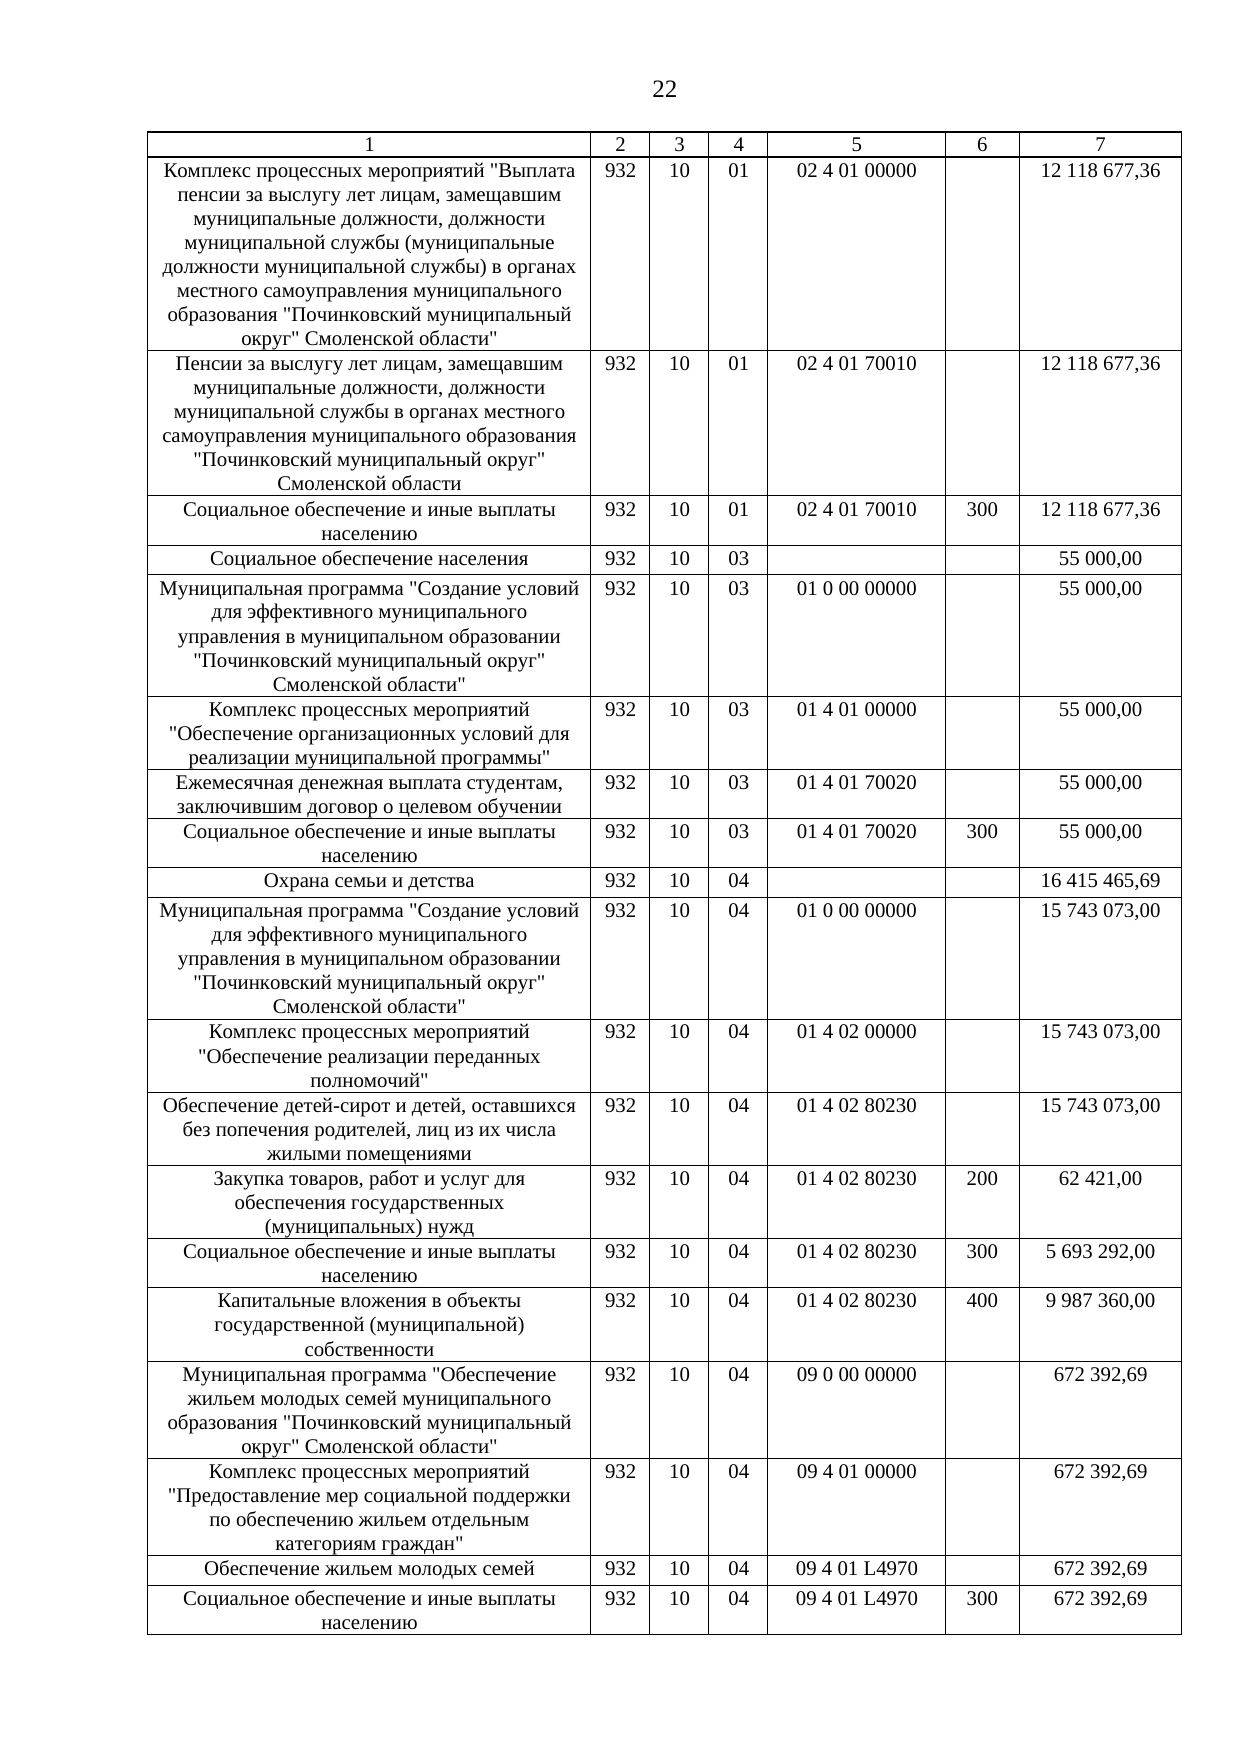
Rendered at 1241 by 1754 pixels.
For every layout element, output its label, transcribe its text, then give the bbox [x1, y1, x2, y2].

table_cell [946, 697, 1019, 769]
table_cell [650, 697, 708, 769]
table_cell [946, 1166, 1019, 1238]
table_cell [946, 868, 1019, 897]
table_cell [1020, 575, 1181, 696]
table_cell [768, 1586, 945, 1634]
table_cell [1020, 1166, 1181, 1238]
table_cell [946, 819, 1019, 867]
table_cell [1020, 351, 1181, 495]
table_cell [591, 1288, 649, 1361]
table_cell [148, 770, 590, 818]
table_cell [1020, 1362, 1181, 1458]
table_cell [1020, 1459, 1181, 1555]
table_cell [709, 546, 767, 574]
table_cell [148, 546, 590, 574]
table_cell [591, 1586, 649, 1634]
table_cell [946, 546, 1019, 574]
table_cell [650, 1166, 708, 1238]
table_header 5 [768, 133, 945, 156]
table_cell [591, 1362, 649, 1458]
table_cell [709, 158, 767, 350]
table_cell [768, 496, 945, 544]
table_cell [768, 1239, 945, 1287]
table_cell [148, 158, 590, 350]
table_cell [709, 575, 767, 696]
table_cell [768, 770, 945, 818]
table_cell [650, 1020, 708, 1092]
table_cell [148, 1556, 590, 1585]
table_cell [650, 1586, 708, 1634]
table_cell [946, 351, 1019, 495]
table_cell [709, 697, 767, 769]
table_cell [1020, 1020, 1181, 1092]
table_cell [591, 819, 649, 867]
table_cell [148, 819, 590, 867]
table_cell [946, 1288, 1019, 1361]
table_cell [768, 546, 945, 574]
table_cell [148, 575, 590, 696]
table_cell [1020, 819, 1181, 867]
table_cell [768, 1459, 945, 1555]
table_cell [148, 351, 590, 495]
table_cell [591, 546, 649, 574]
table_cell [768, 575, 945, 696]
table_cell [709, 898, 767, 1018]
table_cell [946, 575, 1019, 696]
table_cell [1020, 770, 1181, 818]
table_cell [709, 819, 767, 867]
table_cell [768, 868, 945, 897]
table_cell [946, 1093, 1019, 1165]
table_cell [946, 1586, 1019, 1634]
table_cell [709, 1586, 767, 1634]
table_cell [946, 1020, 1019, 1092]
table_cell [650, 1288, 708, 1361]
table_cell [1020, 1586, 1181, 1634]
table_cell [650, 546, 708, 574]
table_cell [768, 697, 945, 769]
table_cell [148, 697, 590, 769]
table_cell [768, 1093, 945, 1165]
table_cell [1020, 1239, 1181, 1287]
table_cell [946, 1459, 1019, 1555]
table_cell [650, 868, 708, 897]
table_header 1 [148, 133, 590, 156]
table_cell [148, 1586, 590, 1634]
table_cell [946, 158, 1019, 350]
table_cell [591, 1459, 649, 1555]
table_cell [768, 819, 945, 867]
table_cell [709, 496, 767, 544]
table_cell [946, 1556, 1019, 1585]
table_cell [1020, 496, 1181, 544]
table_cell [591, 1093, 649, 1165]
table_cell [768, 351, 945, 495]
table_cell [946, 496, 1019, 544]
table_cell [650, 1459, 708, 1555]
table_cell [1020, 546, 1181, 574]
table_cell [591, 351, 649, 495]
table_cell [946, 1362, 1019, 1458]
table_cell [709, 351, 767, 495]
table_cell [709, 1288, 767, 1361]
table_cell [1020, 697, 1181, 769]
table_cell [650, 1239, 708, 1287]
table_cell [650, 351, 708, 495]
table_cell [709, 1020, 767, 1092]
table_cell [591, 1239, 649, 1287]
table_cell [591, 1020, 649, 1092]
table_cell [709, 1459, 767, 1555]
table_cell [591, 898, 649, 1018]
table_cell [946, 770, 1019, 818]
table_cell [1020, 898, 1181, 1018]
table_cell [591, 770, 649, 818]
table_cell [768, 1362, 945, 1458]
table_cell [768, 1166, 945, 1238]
table_header 3 [650, 133, 708, 156]
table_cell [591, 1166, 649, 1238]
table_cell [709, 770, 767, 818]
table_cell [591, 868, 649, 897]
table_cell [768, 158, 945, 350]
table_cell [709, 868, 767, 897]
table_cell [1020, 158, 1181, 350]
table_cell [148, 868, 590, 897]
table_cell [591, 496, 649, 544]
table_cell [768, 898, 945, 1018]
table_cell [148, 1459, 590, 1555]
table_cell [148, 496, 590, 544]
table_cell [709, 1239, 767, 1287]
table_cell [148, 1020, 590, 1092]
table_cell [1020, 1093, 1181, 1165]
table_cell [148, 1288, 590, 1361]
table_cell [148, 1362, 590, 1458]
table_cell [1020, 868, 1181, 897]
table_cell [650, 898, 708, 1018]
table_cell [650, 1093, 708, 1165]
table_header 2 [591, 133, 649, 156]
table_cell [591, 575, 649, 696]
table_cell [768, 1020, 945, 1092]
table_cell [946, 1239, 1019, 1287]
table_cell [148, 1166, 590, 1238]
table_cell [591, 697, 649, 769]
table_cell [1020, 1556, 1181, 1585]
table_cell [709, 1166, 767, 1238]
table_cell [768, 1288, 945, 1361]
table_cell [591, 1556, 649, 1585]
table_header 6 [946, 133, 1019, 156]
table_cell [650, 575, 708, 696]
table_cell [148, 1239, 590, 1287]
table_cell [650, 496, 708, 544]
table_header 7 [1020, 133, 1181, 156]
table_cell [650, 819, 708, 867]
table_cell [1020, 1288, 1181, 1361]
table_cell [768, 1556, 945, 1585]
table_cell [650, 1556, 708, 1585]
table_header 4 [709, 133, 767, 156]
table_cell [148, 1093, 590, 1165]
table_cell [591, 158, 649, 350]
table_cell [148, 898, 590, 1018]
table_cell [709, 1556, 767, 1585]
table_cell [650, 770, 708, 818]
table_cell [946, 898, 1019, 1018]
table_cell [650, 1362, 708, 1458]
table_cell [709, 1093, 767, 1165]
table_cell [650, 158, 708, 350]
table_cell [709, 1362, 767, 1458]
